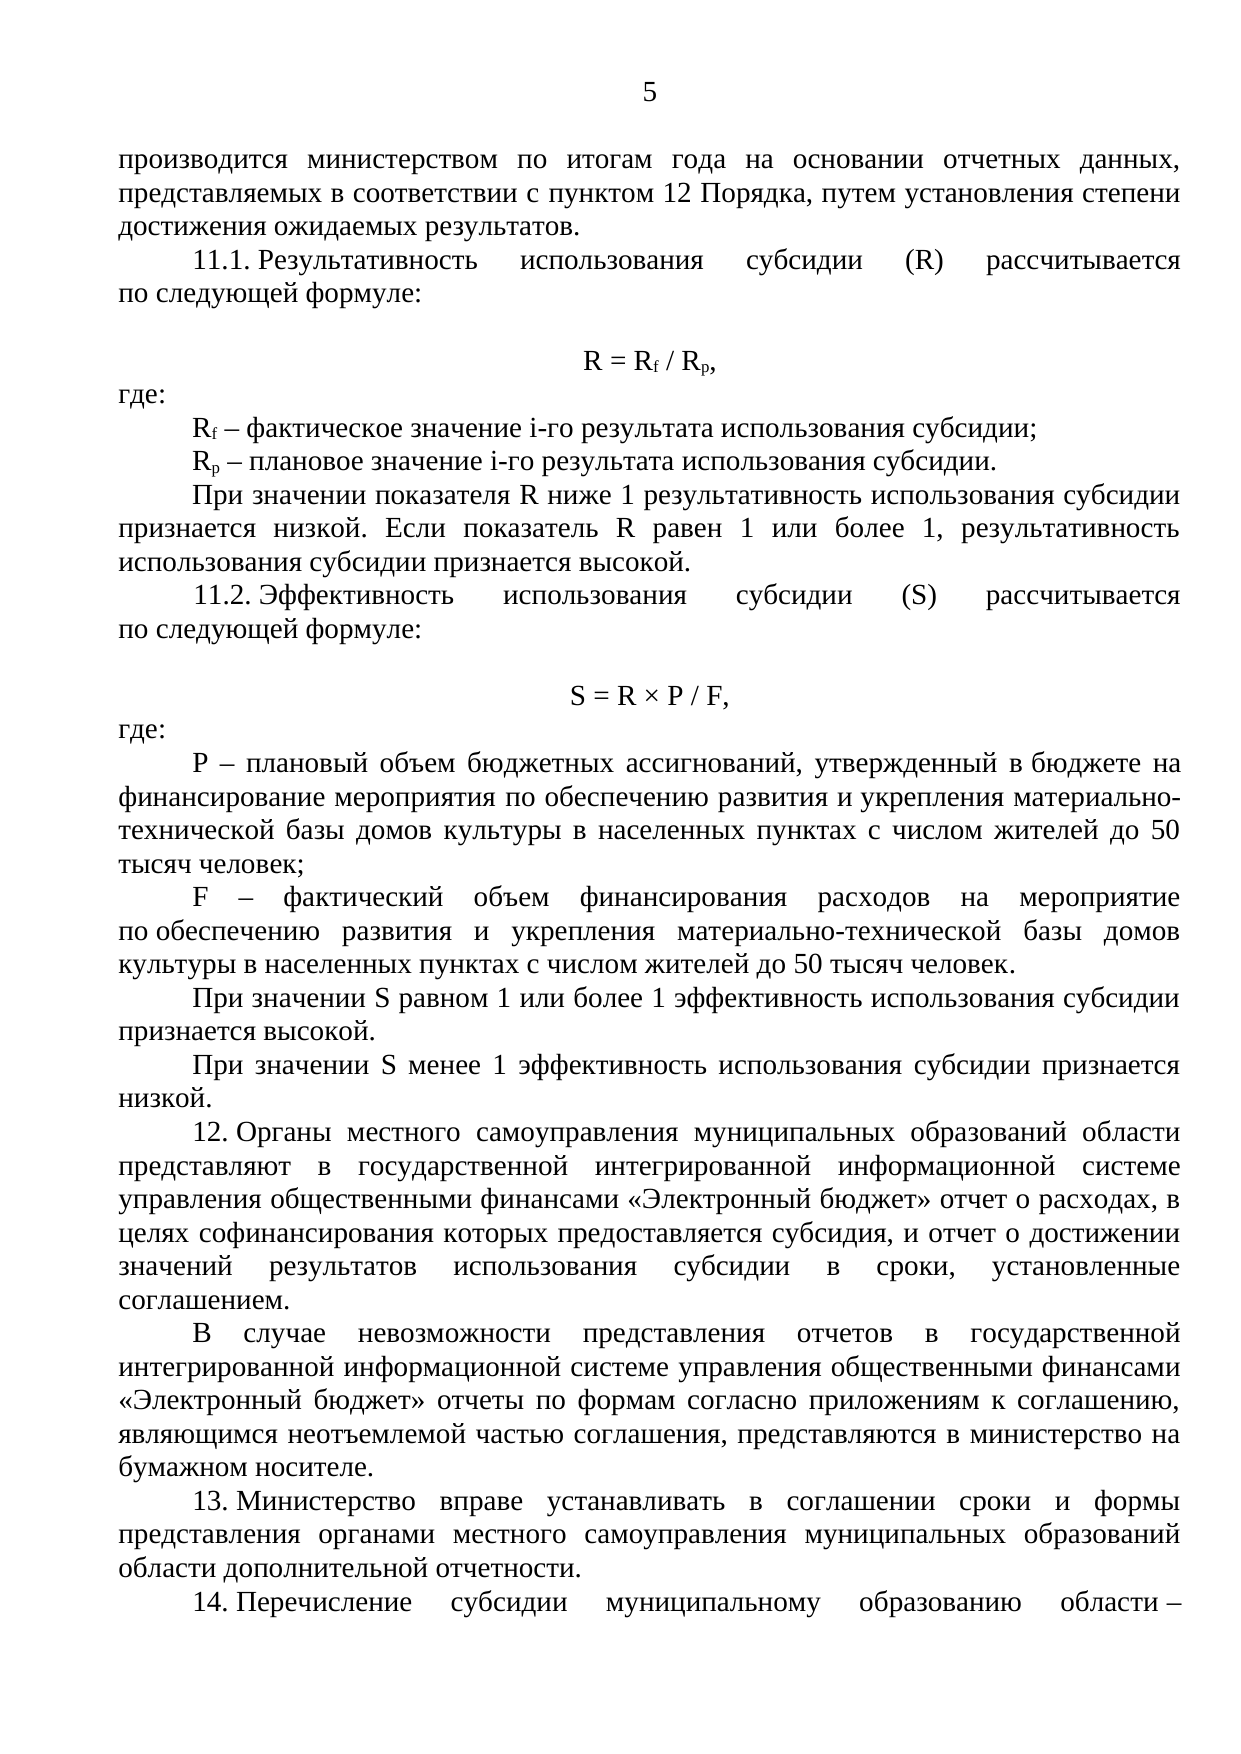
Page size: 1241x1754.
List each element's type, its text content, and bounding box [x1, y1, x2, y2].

text В случае невозможности представления отчетов в государственной интегрированной информационной системе управления общественными финансами «Электронный бюджет» отчеты по формам согласно приложениям к соглашению, являющимся неотъемлемой частью соглашения, представляются в министерство на бумажном носителе. [118, 1315, 1181, 1483]
text 12. Органы местного самоуправления муниципальных образований области представляют в государственной интегрированной информационной системе управления общественными финансами «Электронный бюджет» отчет о расходах, в целях софинансирования которых предоставляется субсидия, и отчет о достижении значений результатов использования субсидии в сроки, установленные соглашением. [118, 1114, 1181, 1315]
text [118, 141, 1181, 242]
text S = R × P / F, [118, 678, 1181, 712]
text 13. Министерство вправе устанавливать в соглашении сроки и формы представления органами местного самоуправления муниципальных образований области дополнительной отчетности. [118, 1483, 1181, 1584]
text 11.1. Результативность использования субсидии (R) рассчитывается по следующей формуле: [118, 242, 1181, 309]
text При значении S равном 1 или более 1 эффективность использования субсидии признается высокой. [118, 980, 1181, 1047]
text R = Rf / Rp, [118, 343, 1181, 376]
text P – плановый объем бюджетных ассигнований, утвержденный в бюджете на финансирование мероприятия по обеспечению развития и укрепления материально-технической базы домов культуры в населенных пунктах с числом жителей до 50 тысяч человек; [118, 745, 1181, 879]
text При значении S менее 1 эффективность использования субсидии признается низкой. [118, 1047, 1181, 1114]
text F – фактический объем финансирования расходов на мероприятие по обеспечению развития и укрепления материально-технической базы домов культуры в населенных пунктах с числом жителей до 50 тысяч человек. [118, 879, 1181, 980]
text Rf – фактическое значение i-го результата использования субсидии; [118, 410, 1181, 443]
text где: [118, 376, 1181, 410]
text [118, 1584, 1181, 1617]
text Rp – плановое значение i-го результата использования субсидии. [118, 443, 1181, 477]
text 11.2. Эффективность использования субсидии (S) рассчитывается по следующей формуле: [118, 577, 1181, 644]
text где: [118, 712, 1181, 745]
text При значении показателя R ниже 1 результативность использования субсидии признается низкой. Если показатель R равен 1 или более 1, результативность использования субсидии признается высокой. [118, 477, 1181, 577]
